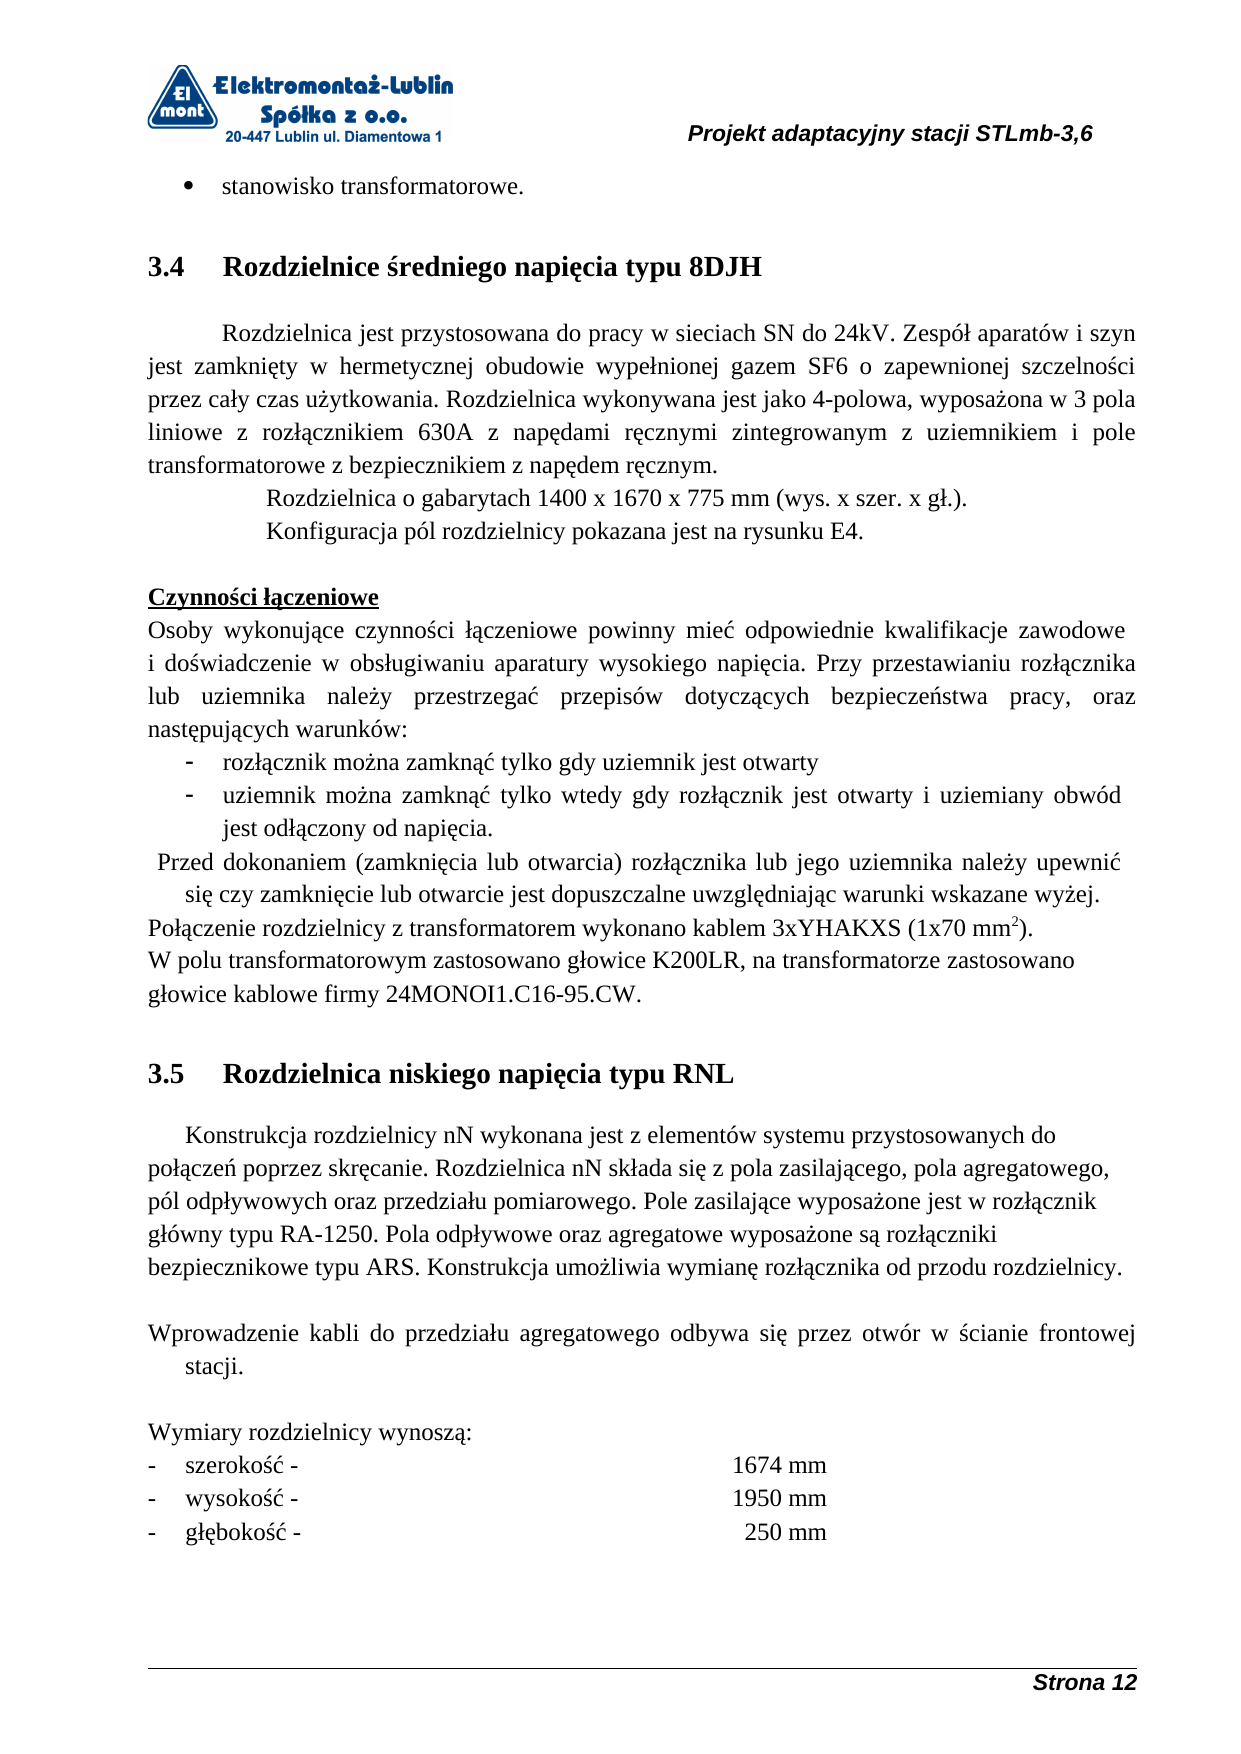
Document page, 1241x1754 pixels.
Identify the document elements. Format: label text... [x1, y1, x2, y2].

text Czynności łączeniowe [148, 582, 1137, 611]
text Połączenie rozdzielnicy z transformatorem wykonano kablem 3xYHAKXS (1x70 mm2). [148, 913, 1137, 941]
text głowice kablowe firmy 24MONOI1.C16-95.CW. [148, 979, 1137, 1007]
text Rozdzielnica o gabarytach 1400 x 1670 x 775 mm (wys. x szer. x gł.). [148, 483, 1137, 512]
text Konstrukcja rozdzielnicy nN wykonana jest z elementów systemu przystosowanych do [185, 1120, 1137, 1149]
list szerokość - 1674 mm [148, 1451, 1122, 1479]
text Wprowadzenie kabli do przedziału agregatowego odbywa się przez otwór w ścianie frontowej stacji. [148, 1318, 1137, 1380]
text bezpiecznikowe typu ARS. Konstrukcja umożliwia wymianę rozłącznika od przodu rozdzielnicy. [148, 1252, 1137, 1281]
text Przed dokonaniem (zamknięcia lub otwarcia) rozłącznika lub jego uziemnika należy upewnić się czy zamknięcie lub otwarcie jest dopuszczalne uwzględniając warunki wskazane wyżej. [148, 847, 1122, 908]
subtitle Rozdzielnica niskiego napięcia typu RNL [148, 1056, 1122, 1089]
picture [147, 65, 453, 142]
list rozłącznik można zamknąć tylko gdy uziemnik jest otwarty [185, 747, 1122, 776]
text główny typu RA-1250. Pola odpływowe oraz agregatowe wyposażone są rozłączniki [148, 1219, 1137, 1248]
list wysokość - 1950 mm [148, 1483, 1122, 1512]
text Konfiguracja pól rozdzielnicy pokazana jest na rysunku E4. [148, 516, 1137, 545]
list głębokość - 250 mm [148, 1517, 1122, 1545]
text Wymiary rozdzielnicy wynoszą: [148, 1417, 1137, 1446]
text pól odpływowych oraz przedziału pomiarowego. Pole zasilające wyposażone jest w rozłącznik [148, 1186, 1137, 1215]
text W polu transformatorowym zastosowano głowice K200LR, na transformatorze zastosowano [148, 946, 1137, 974]
text połączeń poprzez skręcanie. Rozdzielnica nN składa się z pola zasilającego, pola agregatowego, [148, 1153, 1137, 1182]
text Osoby wykonujące czynności łączeniowe powinny mieć odpowiednie kwalifikacje zawodowe i doświadczenie w obsługiwaniu aparatury wysokiego napięcia. Przy przestawianiu rozłącznika lub uziemnika należy przestrzegać przepisów dotyczących bezpieczeństwa pracy, oraz następujących warunków: [148, 615, 1137, 743]
text Rozdzielnica jest przystosowana do pracy w sieciach SN do 24kV. Zespół aparatów i szyn jest zamknięty w hermetycznej obudowie wypełnionej gazem SF6 o zapewnionej szczelności przez cały czas użytkowania. Rozdzielnica wykonywana jest jako 4-polowa, wyposażona w 3 pola liniowe z rozłącznikiem 630A z napędami ręcznymi zintegrowanym z uziemnikiem i pole transformatorowe z bezpiecznikiem z napędem ręcznym. [148, 318, 1137, 479]
subtitle Rozdzielnice średniego napięcia typu 8DJH [148, 249, 1122, 283]
list uziemnik można zamknąć tylko wtedy gdy rozłącznik jest otwarty i uziemiany obwód jest odłączony od napięcia. [185, 781, 1122, 842]
list stanowisko transformatorowe. [184, 171, 1122, 199]
